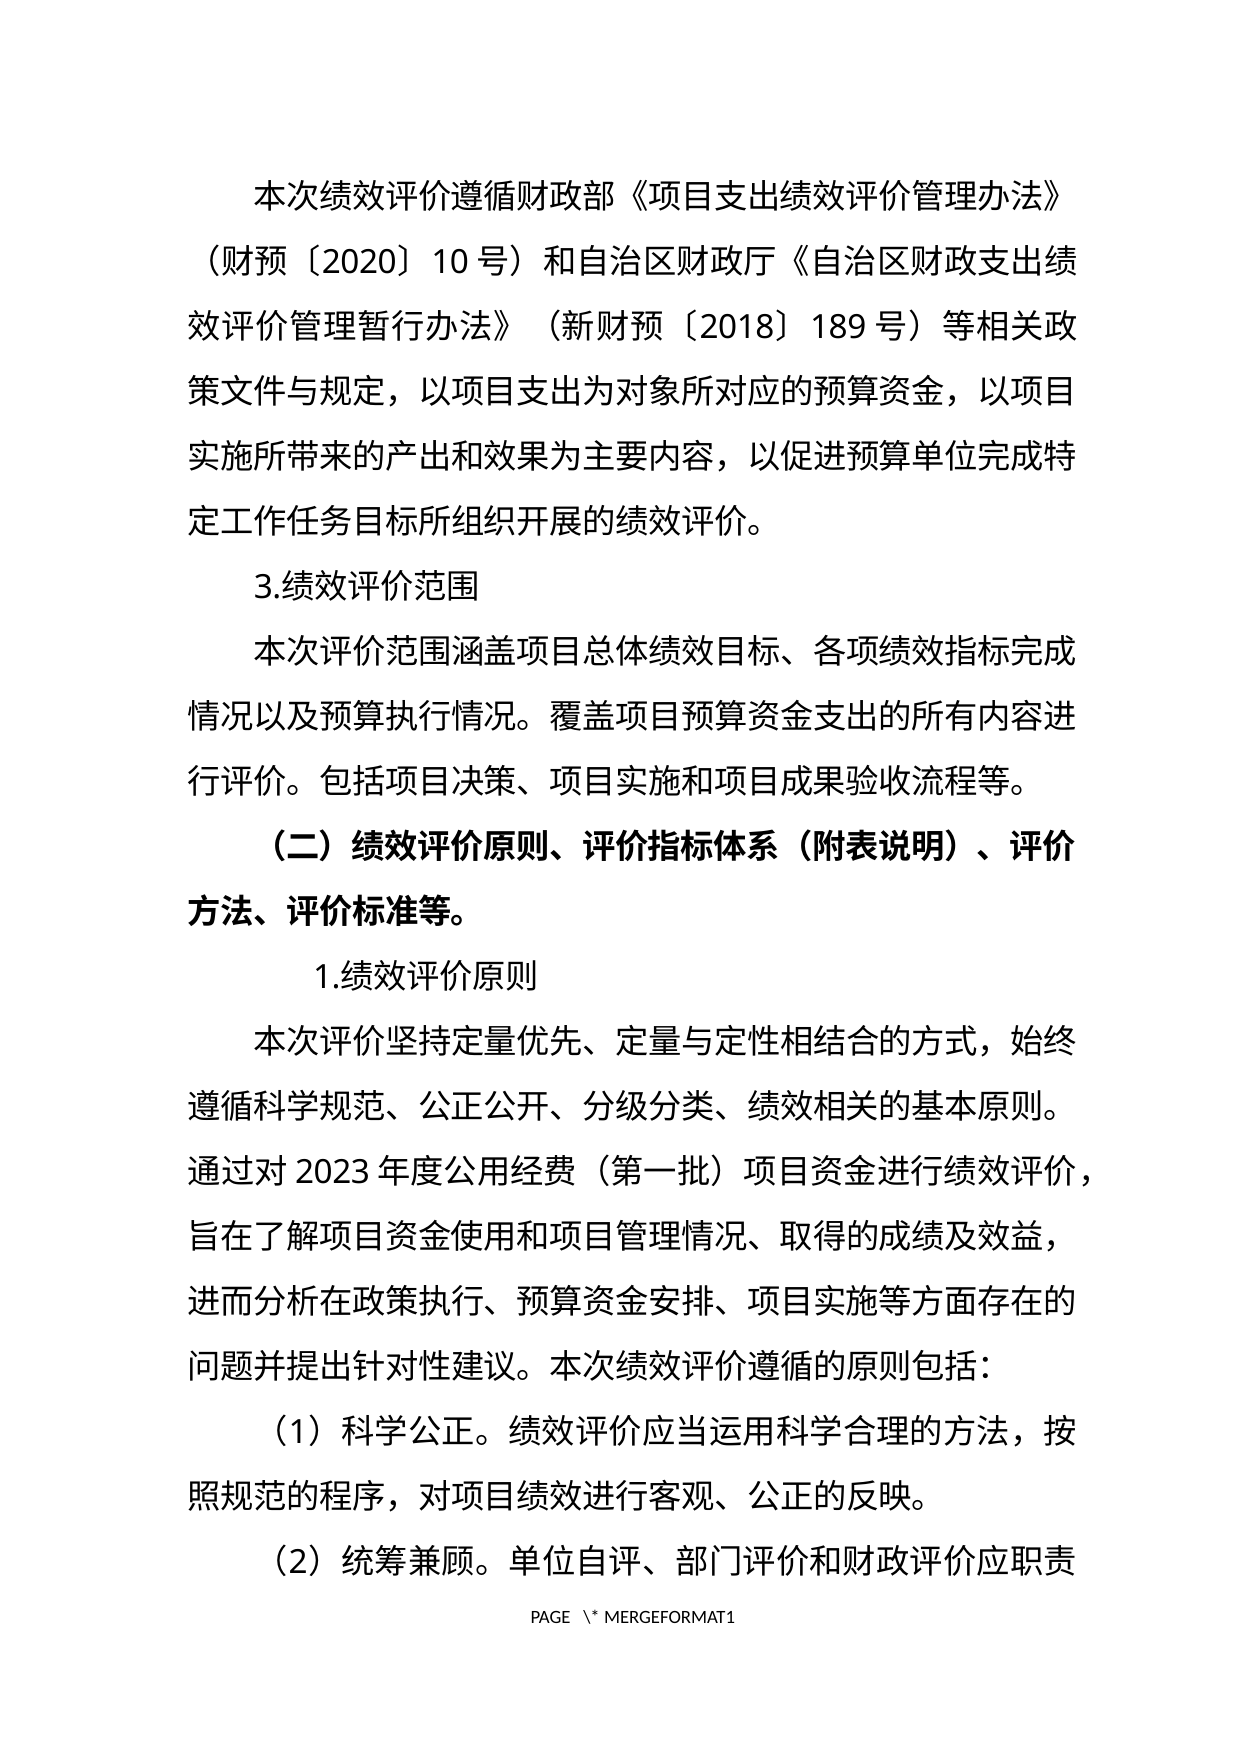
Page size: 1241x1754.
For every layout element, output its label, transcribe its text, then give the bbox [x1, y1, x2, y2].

text （二）绩效评价原则、评价指标体系（附表说明）、评价方法、评价标准等。 [187, 812, 1078, 942]
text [187, 162, 1078, 812]
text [187, 942, 1078, 1592]
